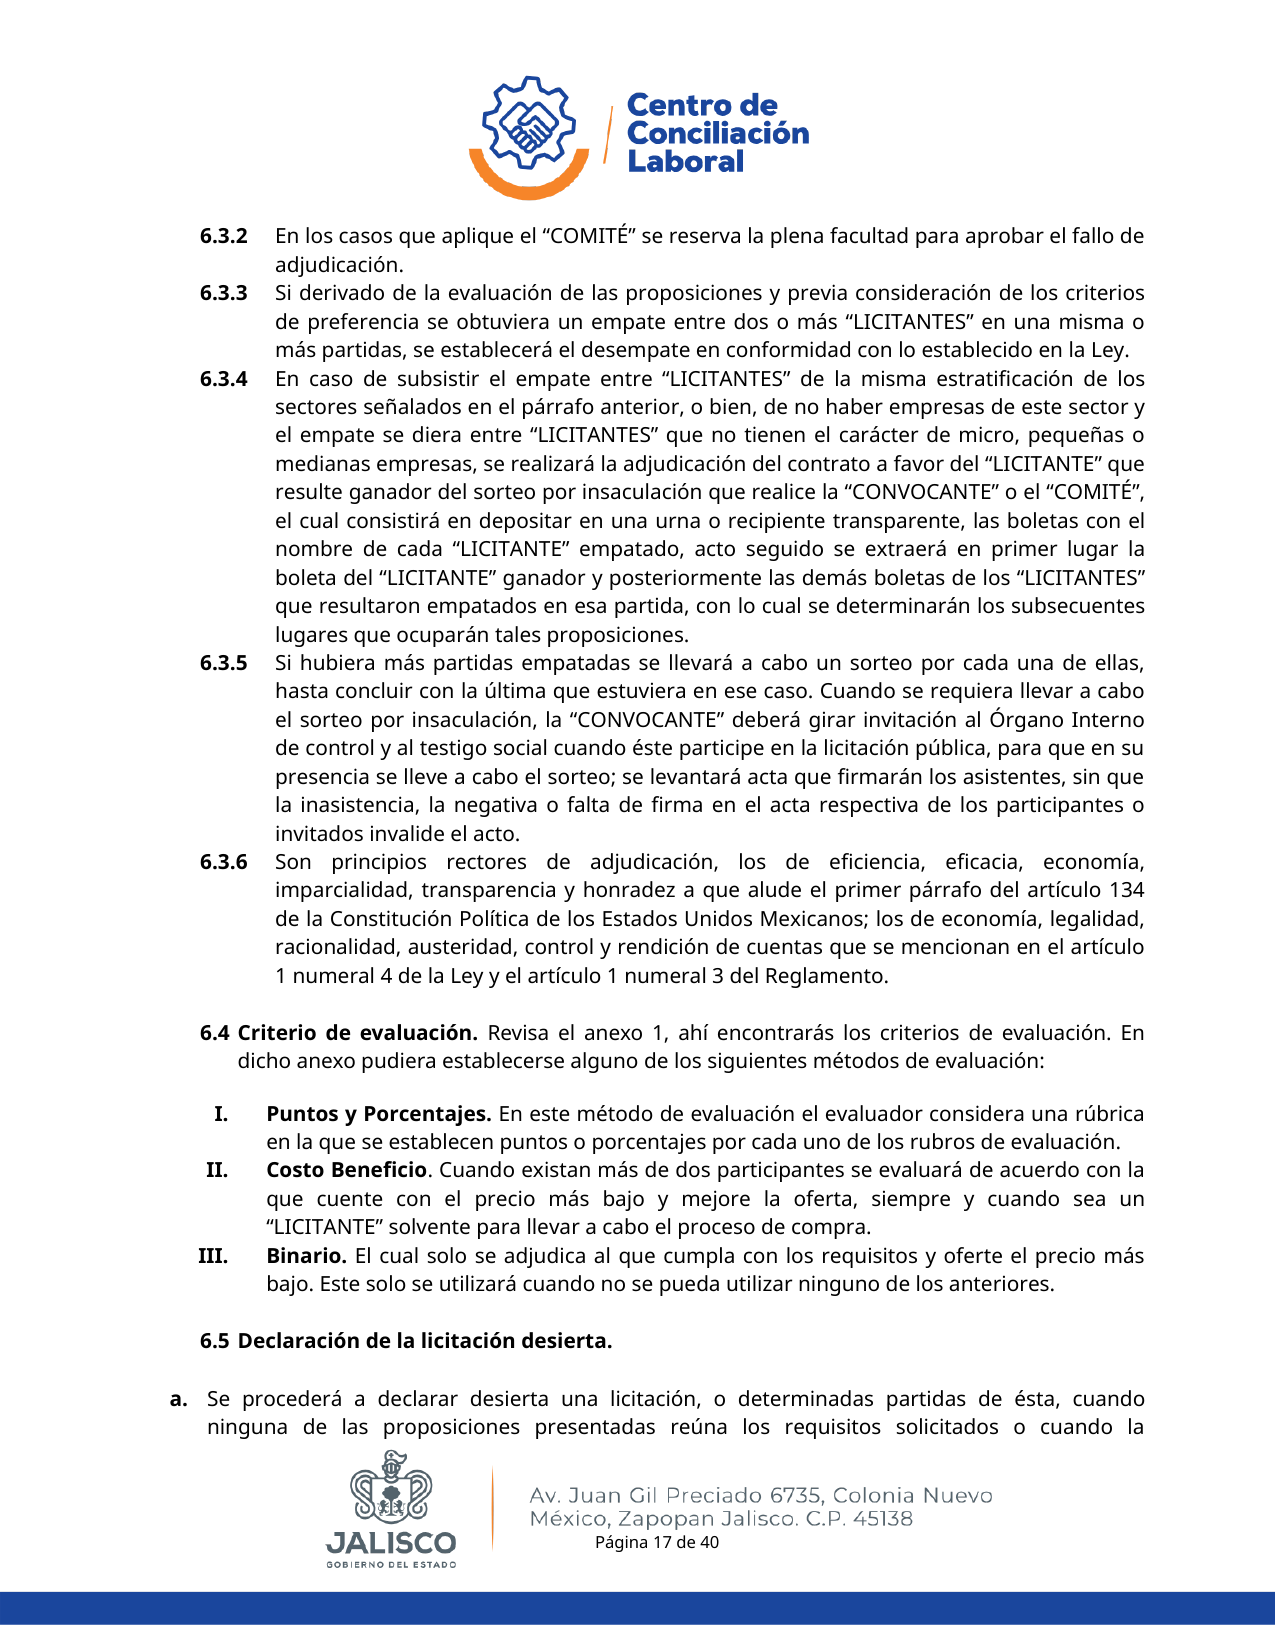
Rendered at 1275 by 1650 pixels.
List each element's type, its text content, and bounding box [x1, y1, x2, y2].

list Binario. El cual solo se adjudica al que cumpla con los requisitos y oferte el precio más bajo. Este solo se utilizará cuando no se pueda utilizar ninguno de los anteriores. [228, 1241, 1146, 1298]
list Si derivado de la evaluación de las proposiciones y previa consideración de los criterios de preferencia se obtuviera un empate entre dos o más “LICITANTES” en una misma o más partidas, se establecerá el desempate en conformidad con lo establecido en la Ley. [200, 278, 1146, 364]
list En caso de subsistir el empate entre “LICITANTES” de la misma estratificación de los sectores señalados en el párrafo anterior, o bien, de no haber empresas de este sector y el empate se diera entre “LICITANTES” que no tienen el carácter de micro, pequeñas o medianas empresas, se realizará la adjudicación del contrato a favor del “LICITANTE” que resulte ganador del sorteo por insaculación que realice la “CONVOCANTE” o el “COMITÉ”, el cual consistirá en depositar en una urna o recipiente transparente, las boletas con el nombre de cada “LICITANTE” empatado, acto seguido se extraerá en primer lugar la boleta del “LICITANTE” ganador y posteriormente las demás boletas de los “LICITANTES” que resultaron empatados en esa partida, con lo cual se determinarán los subsecuentes lugares que ocuparán tales proposiciones. [200, 364, 1146, 648]
subtitle Criterio de evaluación. Revisa el anexo 1, ahí encontrarás los criterios de evaluación. En dicho anexo pudiera establecerse alguno de los siguientes métodos de evaluación: [200, 1018, 1146, 1075]
list Si hubiera más partidas empatadas se llevará a cabo un sorteo por cada una de ellas, hasta concluir con la última que estuviera en ese caso. Cuando se requiera llevar a cabo el sorteo por insaculación, la “CONVOCANTE” deberá girar invitación al Órgano Interno de control y al testigo social cuando éste participe en la licitación pública, para que en su presencia se lleve a cabo el sorteo; se levantará acta que firmarán los asistentes, sin que la inasistencia, la negativa o falta de firma en el acta respectiva de los participantes o invitados invalide el acto. [200, 648, 1146, 847]
list Puntos y Porcentajes. En este método de evaluación el evaluador considera una rúbrica en la que se establecen puntos o porcentajes por cada uno de los rubros de evaluación. [228, 1099, 1146, 1156]
list En los casos que aplique el “COMITÉ” se reserva la plena facultad para aprobar el fallo de adjudicación. [200, 222, 1146, 278]
subtitle Declaración de la licitación desierta. [200, 1327, 1146, 1355]
list Costo Beneficio. Cuando existan más de dos participantes se evaluará de acuerdo con la que cuente con el precio más bajo y mejore la oferta, siempre y cuando sea un “LICITANTE” solvente para llevar a cabo el proceso de compra. [228, 1156, 1146, 1241]
list Son principios rectores de adjudicación, los de eficiencia, eficacia, economía, imparcialidad, transparencia y honradez a que alude el primer párrafo del artículo 134 de la Constitución Política de los Estados Unidos Mexicanos; los de economía, legalidad, racionalidad, austeridad, control y rendición de cuentas que se mencionan en el artículo 1 numeral 4 de la Ley y el artículo 1 numeral 3 del Reglamento. [200, 847, 1146, 989]
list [169, 1384, 1146, 1441]
picture [0, 3, 1275, 1650]
